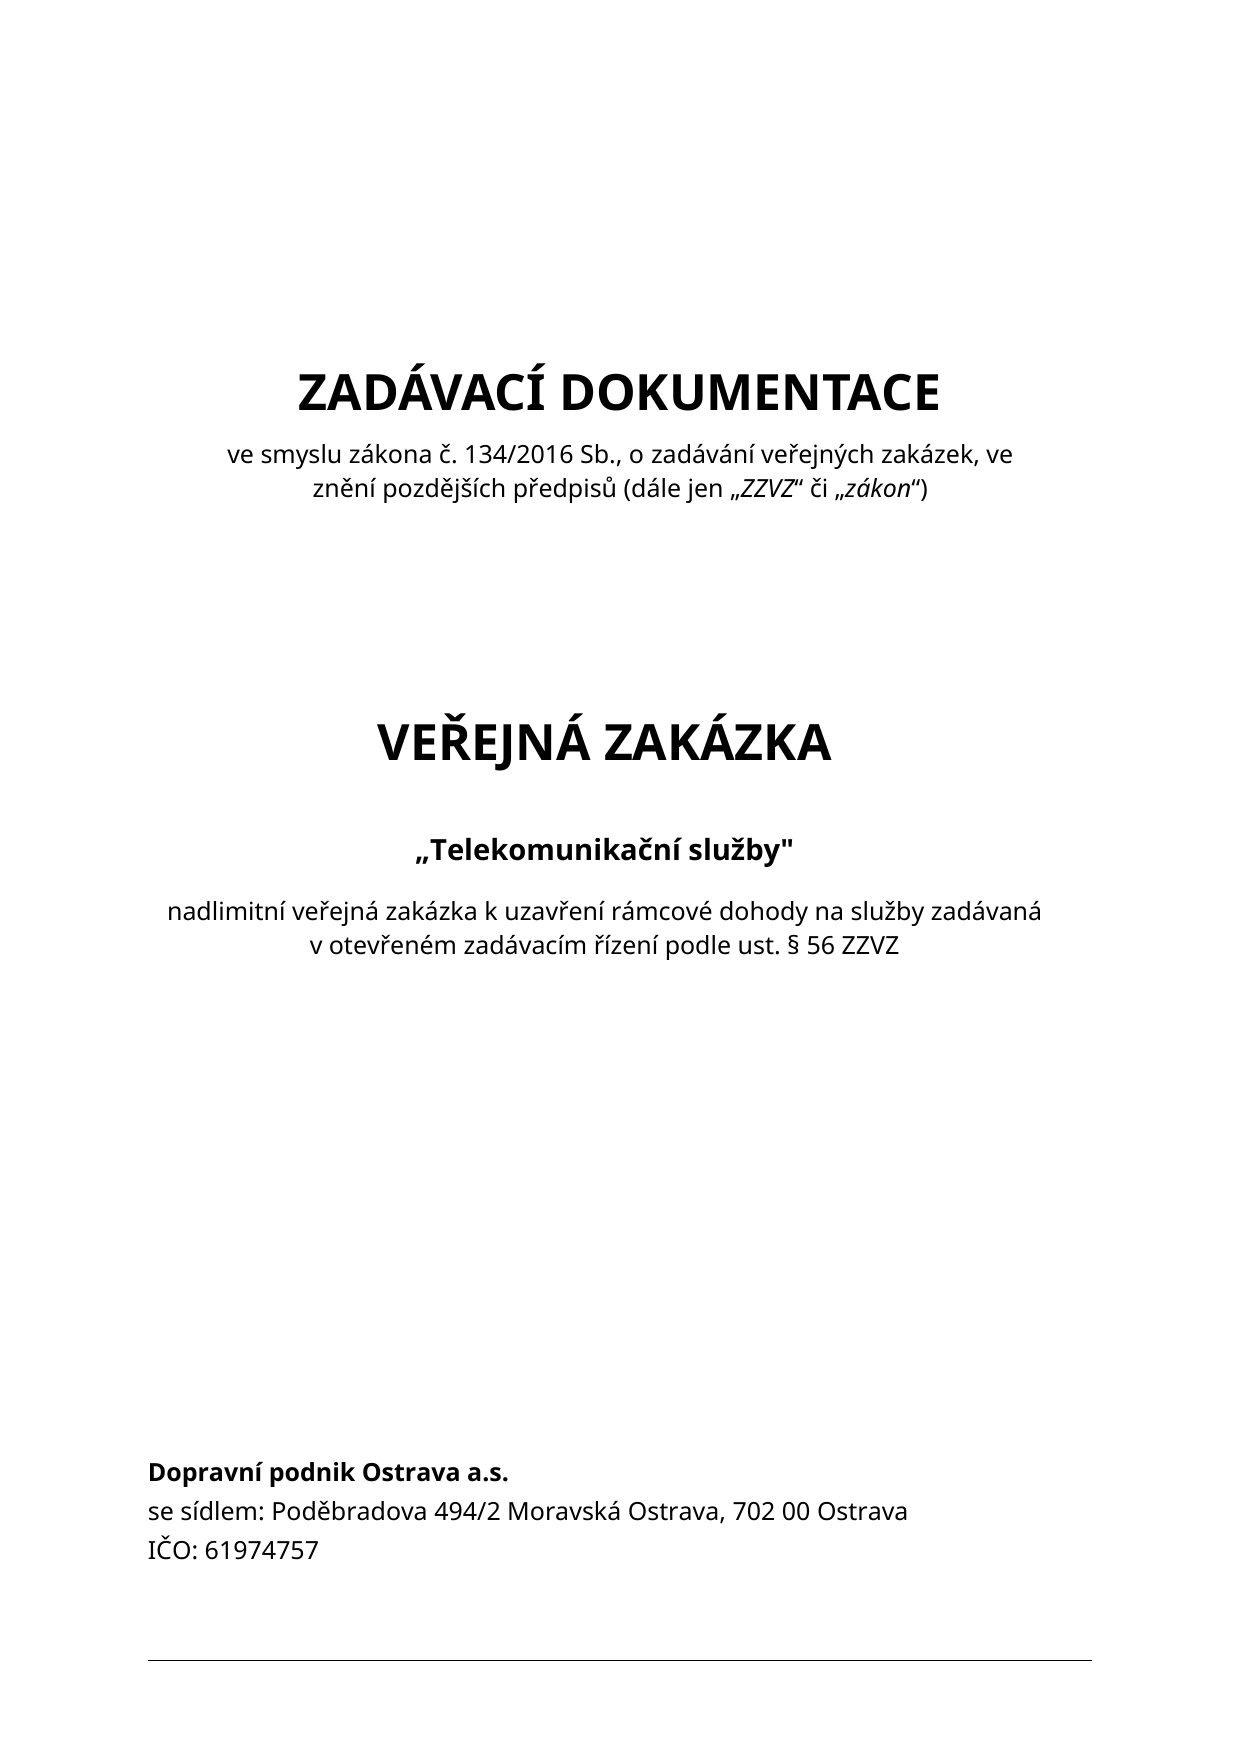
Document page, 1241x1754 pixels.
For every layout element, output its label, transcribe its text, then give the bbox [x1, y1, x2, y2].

text IČO: 61974757 [148, 1532, 1092, 1567]
text se sídlem: Poděbradova 494/2 Moravská Ostrava, 702 00 Ostrava [148, 1493, 1092, 1527]
text Dopravní podnik Ostrava a.s. [148, 1454, 1092, 1488]
